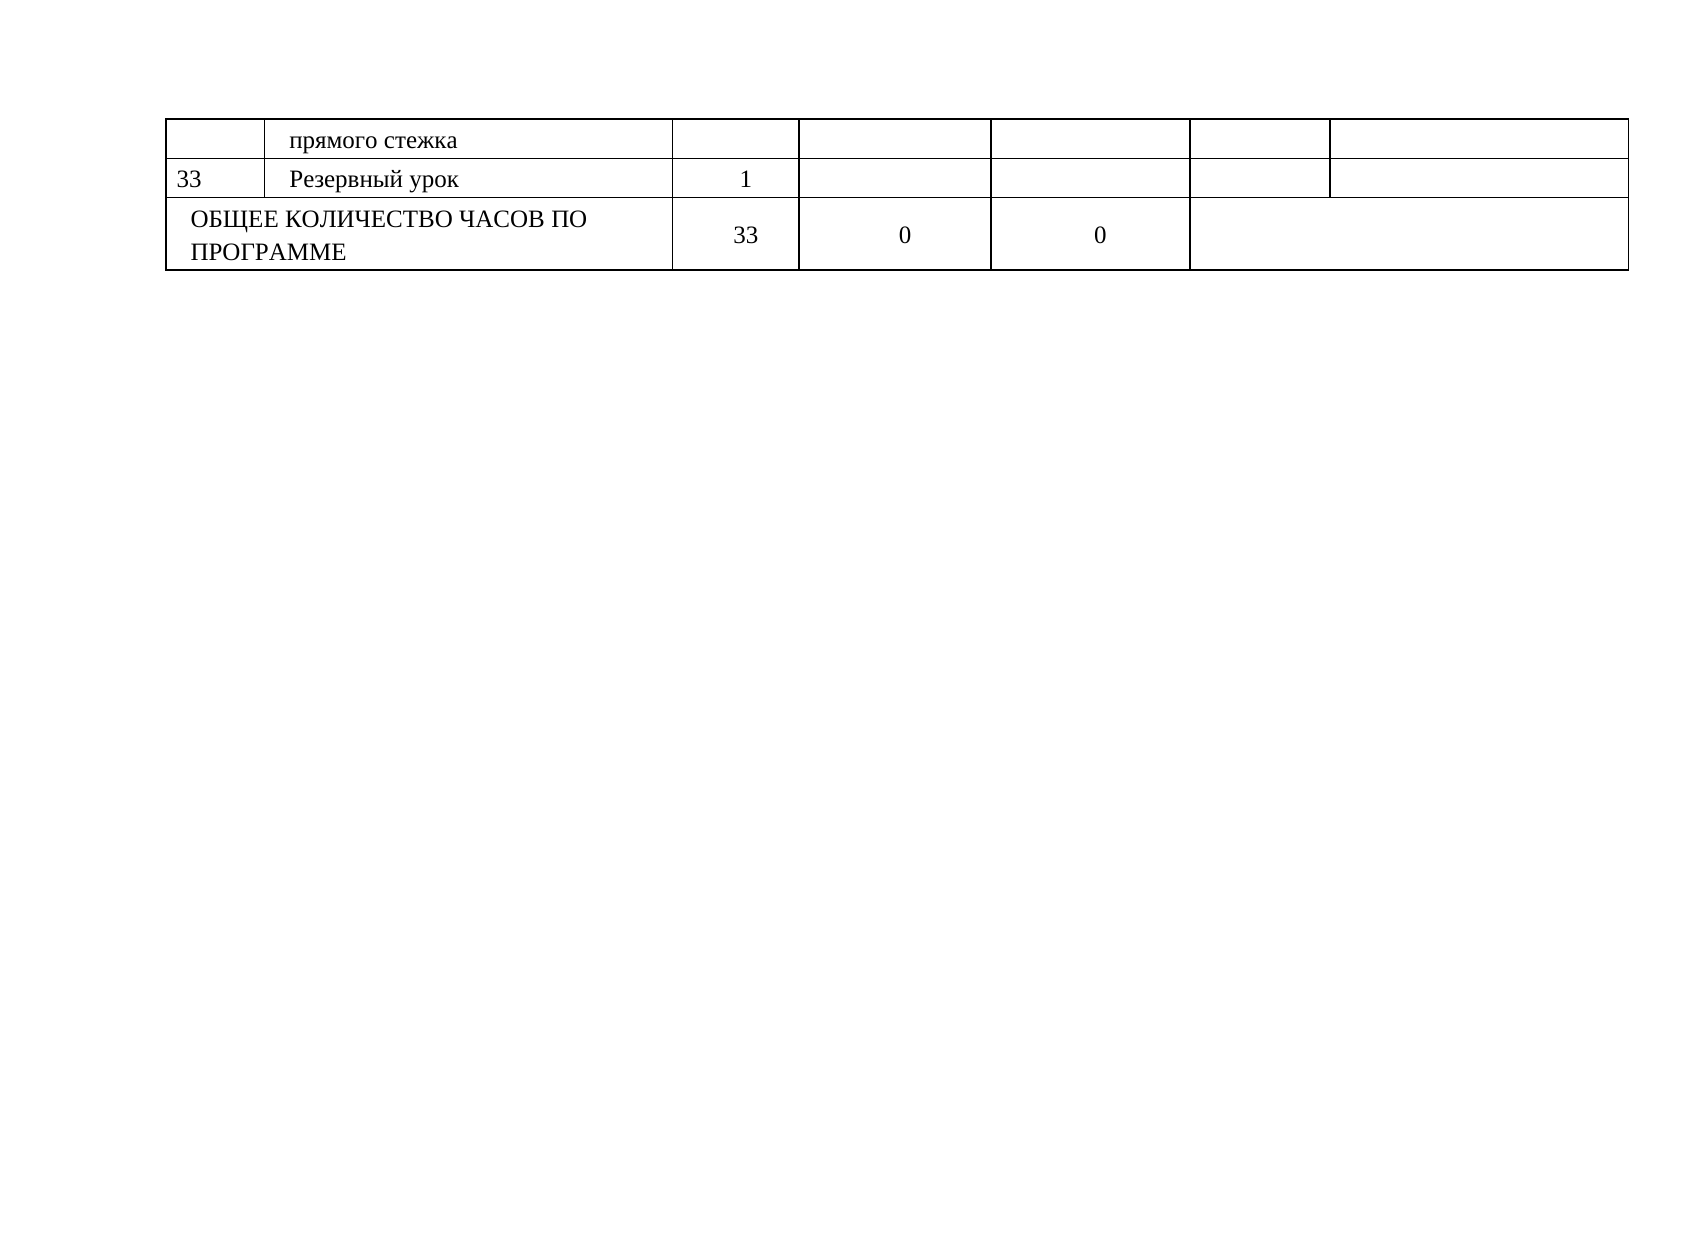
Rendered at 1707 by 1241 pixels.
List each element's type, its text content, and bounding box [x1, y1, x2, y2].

table_cell [1331, 120, 1628, 157]
table_cell ОБЩЕЕ КОЛИЧЕСТВО ЧАСОВ ПО ПРОГРАММЕ [167, 198, 672, 269]
table_cell [1191, 120, 1329, 157]
table_cell 33 [167, 159, 264, 197]
table_cell 33 [673, 198, 798, 269]
table_cell [1191, 159, 1329, 197]
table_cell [265, 120, 672, 157]
table_cell Резервный урок [265, 159, 672, 197]
table_cell [992, 120, 1189, 157]
table_cell [992, 159, 1189, 197]
table_cell [1331, 159, 1628, 197]
table_cell [1191, 198, 1628, 269]
table_cell [800, 120, 990, 157]
table_cell 32 [167, 120, 264, 157]
table_cell [800, 159, 990, 197]
table_cell 0 [992, 198, 1189, 269]
table_cell 1 [673, 159, 798, 197]
table_cell 1 [673, 120, 798, 157]
table_cell 0 [800, 198, 990, 269]
